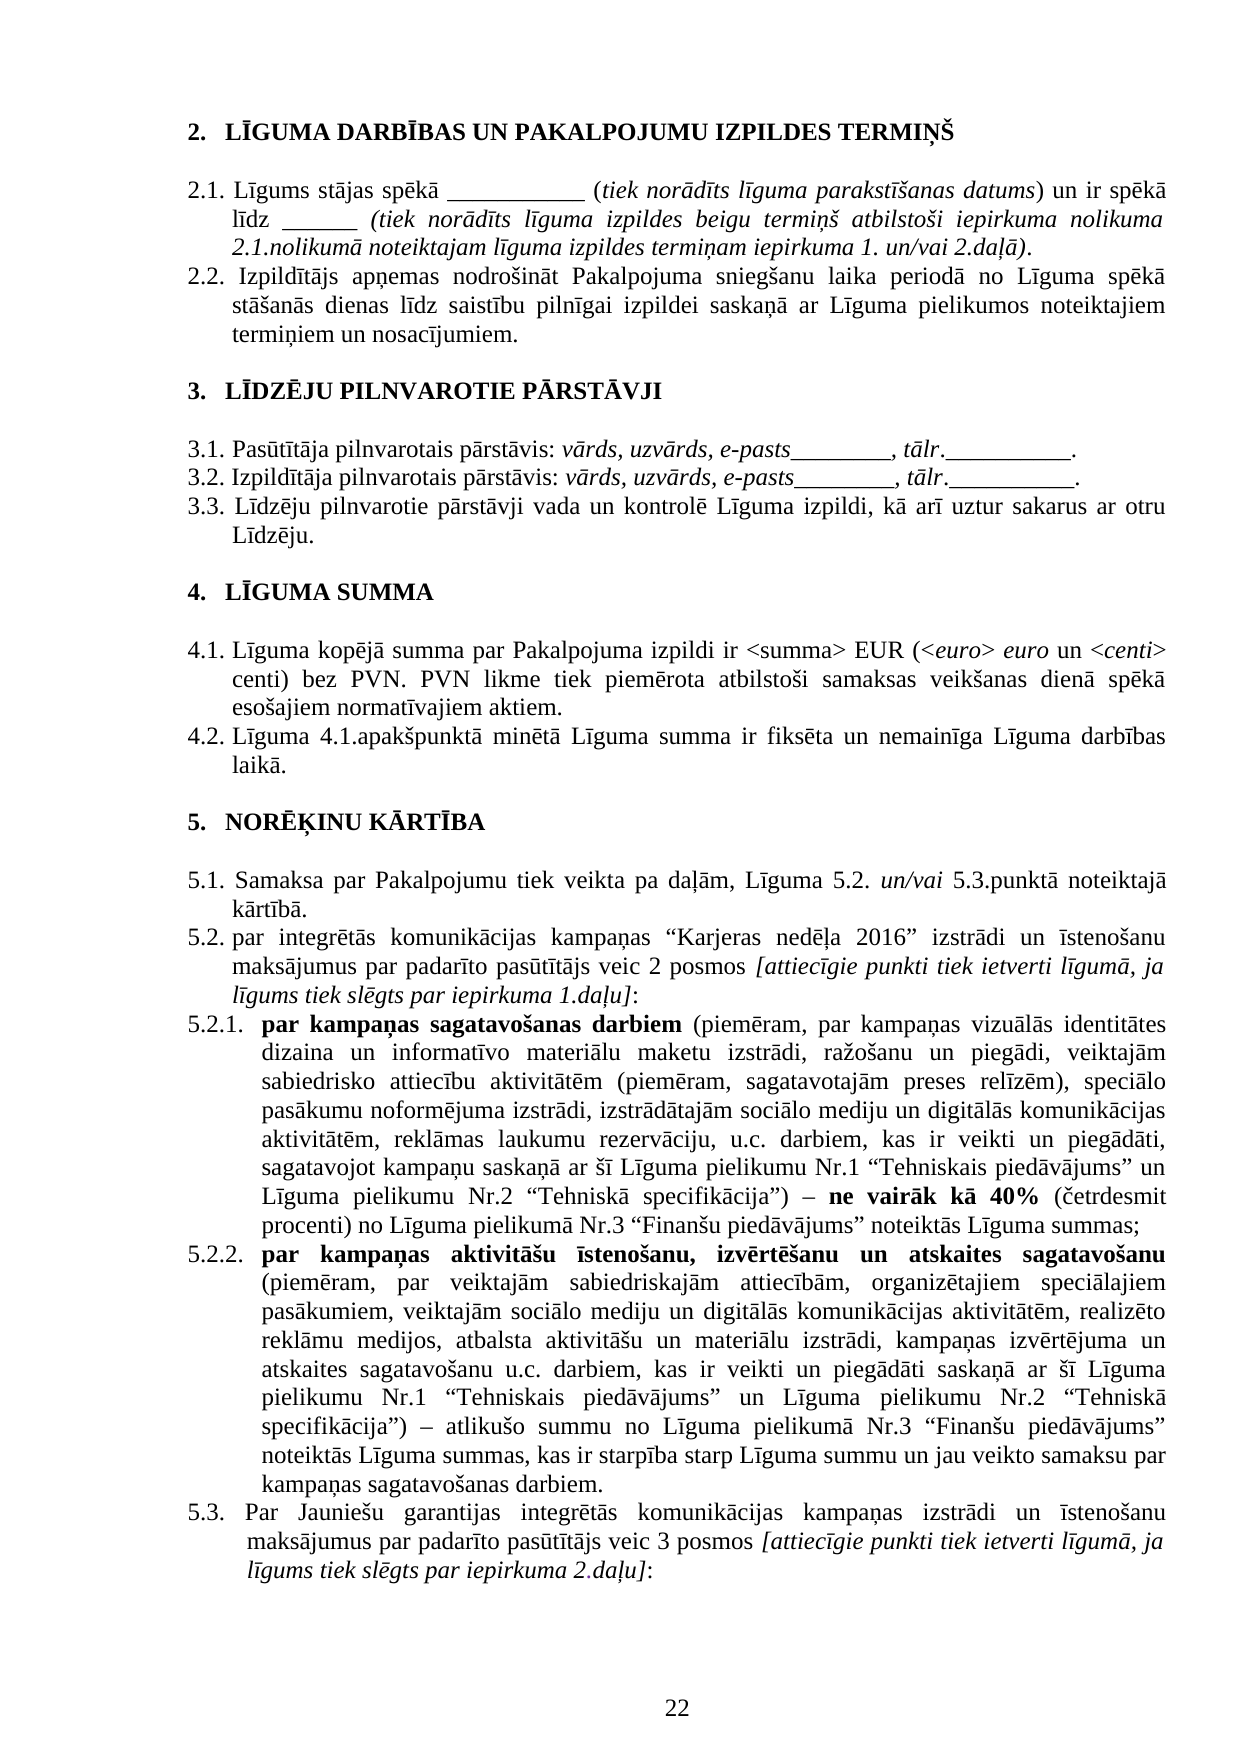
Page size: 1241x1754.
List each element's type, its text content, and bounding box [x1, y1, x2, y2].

text 3.1. Pasūtītāja pilnvarotais pārstāvis: vārds, uzvārds, e-pasts________, tālr.__________. [187, 434, 1167, 462]
text 2.2. Izpildītājs apņemas nodrošināt Pakalpojuma sniegšanu laika periodā no Līguma spēkā stāšanās dienas līdz saistību pilnīgai izpildei saskaņā ar Līguma pielikumos noteiktajiem termiņiem un nosacījumiem. [187, 261, 1167, 347]
text 3.2. Izpildītāja pilnvarotais pārstāvis: vārds, uzvārds, e-pasts________, tālr.__________. [187, 462, 1167, 491]
text 4.1. Līguma kopējā summa par Pakalpojuma izpildi ir <summa> EUR (<euro> euro un <centi> centi) bez PVN. PVN likme tiek piemērota atbilstoši samaksas veikšanas dienā spēkā esošajiem normatīvajiem aktiem. [187, 635, 1167, 721]
text 5.2. par integrētās komunikācijas kampaņas “Karjeras nedēļa 2016” izstrādi un īstenošanu maksājumus par padarīto pasūtītājs veic 2 posmos [attiecīgie punkti tiek ietverti līgumā, ja līgums tiek slēgts par iepirkuma 1.daļu]: [187, 922, 1167, 1009]
list LĪGUMA DARBĪBAS UN PAKALPOJUMU IZPILDES TERMIŅŠ [187, 117, 1167, 146]
text 5.1. Samaksa par Pakalpojumu tiek veikta pa daļām, Līguma 5.2. un/vai 5.3.punktā noteiktajā kārtībā. [187, 865, 1167, 922]
list LĪDZĒJU PILNVAROTIE PĀRSTĀVJI [187, 376, 1167, 405]
text 2.1. Līgums stājas spēkā ___________ (tiek norādīts līguma parakstīšanas datums) un ir spēkā līdz ______ (tiek norādīts līguma izpildes beigu termiņš atbilstoši iepirkuma nolikuma 2.1.nolikumā noteiktajam līguma izpildes termiņam iepirkuma 1. un/vai 2.daļā). [187, 175, 1167, 261]
text 5.3. Par Jauniešu garantijas integrētās komunikācijas kampaņas izstrādi un īstenošanu maksājumus par padarīto pasūtītājs veic 3 posmos [attiecīgie punkti tiek ietverti līgumā, ja līgums tiek slēgts par iepirkuma 2.daļu]: [187, 1497, 1167, 1584]
list NORĒĶINU KĀRTĪBA [187, 807, 1167, 836]
text 5.2.1. par kampaņas sagatavošanas darbiem (piemēram, par kampaņas vizuālās identitātes dizaina un informatīvo materiālu maketu izstrādi, ražošanu un piegādi, veiktajām sabiedrisko attiecību aktivitātēm (piemēram, sagatavotajām preses relīzēm), speciālo pasākumu noformējuma izstrādi, izstrādātajām sociālo mediju un digitālās komunikācijas aktivitātēm, reklāmas laukumu rezervāciju, u.c. darbiem, kas ir veikti un piegādāti, sagatavojot kampaņu saskaņā ar šī Līguma pielikumu Nr.1 “Tehniskais piedāvājums” un Līguma pielikumu Nr.2 “Tehniskā specifikācija”) – ne vairāk kā 40% (četrdesmit procenti) no Līguma pielikumā Nr.3 “Finanšu piedāvājums” noteiktās Līguma summas; [187, 1009, 1167, 1239]
list LĪGUMA SUMMA [187, 577, 1167, 606]
text 3.3. Līdzēju pilnvarotie pārstāvji vada un kontrolē Līguma izpildi, kā arī uztur sakarus ar otru Līdzēju. [187, 491, 1167, 549]
text 4.2. Līguma 4.1.apakšpunktā minētā Līguma summa ir fiksēta un nemainīga Līguma darbības laikā. [187, 721, 1167, 779]
text 5.2.2. par kampaņas aktivitāšu īstenošanu, izvērtēšanu un atskaites sagatavošanu (piemēram, par veiktajām sabiedriskajām attiecībām, organizētajiem speciālajiem pasākumiem, veiktajām sociālo mediju un digitālās komunikācijas aktivitātēm, realizēto reklāmu medijos, atbalsta aktivitāšu un materiālu izstrādi, kampaņas izvērtējuma un atskaites sagatavošanu u.c. darbiem, kas ir veikti un piegādāti saskaņā ar šī Līguma pielikumu Nr.1 “Tehniskais piedāvājums” un Līguma pielikumu Nr.2 “Tehniskā specifikācija”) – atlikušo summu no Līguma pielikumā Nr.3 “Finanšu piedāvājums” noteiktās Līguma summas, kas ir starpība starp Līguma summu un jau veikto samaksu par kampaņas sagatavošanas darbiem. [187, 1239, 1167, 1497]
